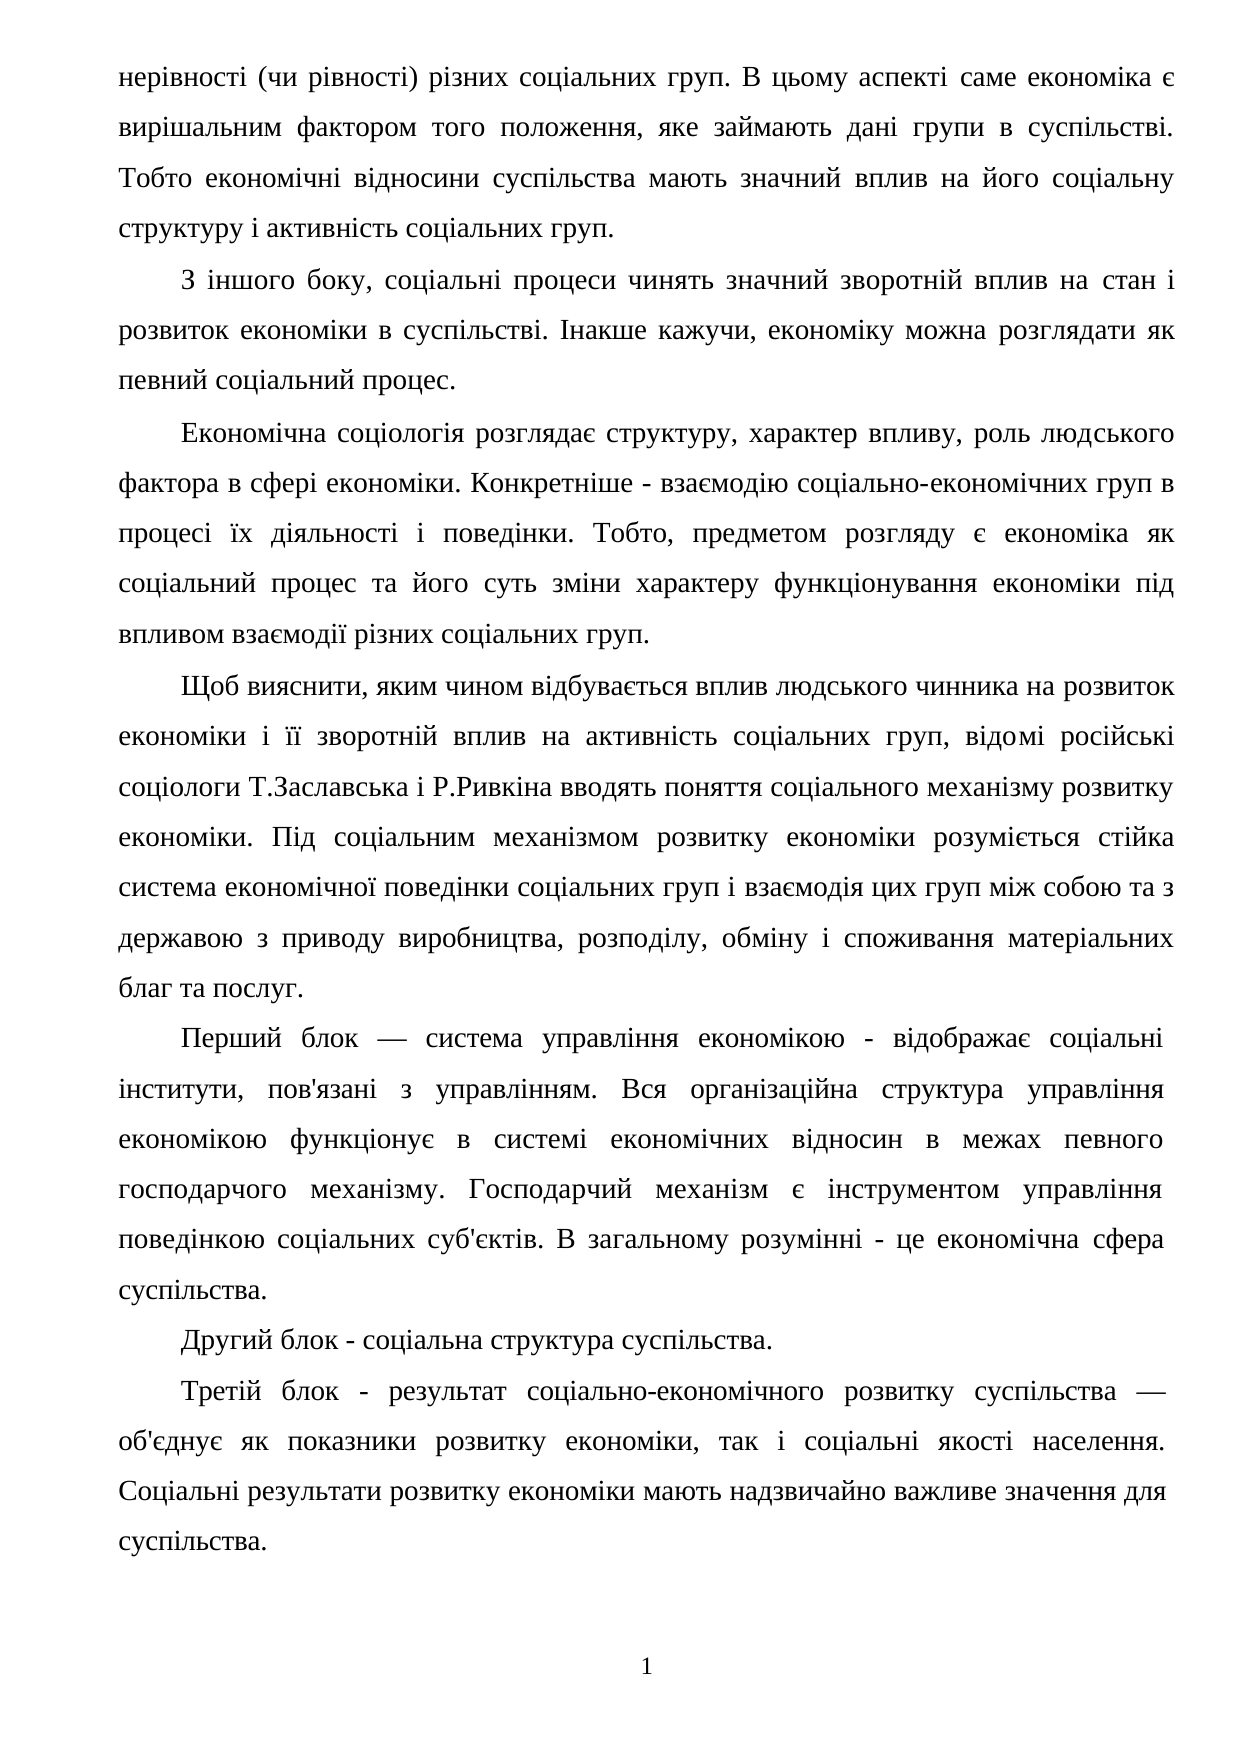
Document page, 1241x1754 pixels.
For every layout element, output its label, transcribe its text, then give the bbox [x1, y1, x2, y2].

text Щоб вияснити, яким чином відбувається вплив людського чинника на розвиток економіки і її зворотній вплив на активність соціальних груп, відомі російські соціологи Т.Заславська і Р.Ривкіна вводять поняття соціального механізму розвитку економіки. Під соціальним механізмом розвитку економіки розуміється стійка система економічної поведінки соціальних груп і взаємодія цих груп між собою та з державою з приводу виробництва, розподілу, обміну і споживання матеріальних благ та послуг. [118, 668, 1175, 1004]
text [118, 59, 1175, 243]
text Другий блок - соціальна структура суспільства. [118, 1322, 1175, 1356]
text З іншого боку, соціальні процеси чинять значний зворотній вплив на стан і розвиток економіки в суспільстві. Інакше кажучи, економіку можна розглядати як певний соціальний процес. [118, 262, 1175, 396]
text Економічна соціологія розглядає структуру, характер впливу, роль людського фактора в сфері економіки. Конкретніше - взаємодію соціально-економічних груп в процесі їх діяльності і поведінки. Тобто, предметом розгляду є економіка як соціальний процес та його суть зміни характеру функціонування економіки під впливом взаємодії різних соціальних груп. [118, 415, 1175, 649]
text Перший блок — система управління економікою - відображає соціальні інститути, пов'язані з управлінням. Вся організаційна структура управління економікою функціонує в системі економічних відносин в межах певного господарчого механізму. Господарчий механізм є інструментом управління поведінкою соціальних суб'єктів. В загальному розумінні - це економічна сфера суспільства. [118, 1020, 1164, 1306]
text Третій блок - результат соціально-економічного розвитку суспільства — об'єднує як показники розвитку економіки, так і соціальні якості населення. Соціальні результати розвитку економіки мають надзвичайно важливе значення для суспільства. [118, 1373, 1166, 1557]
